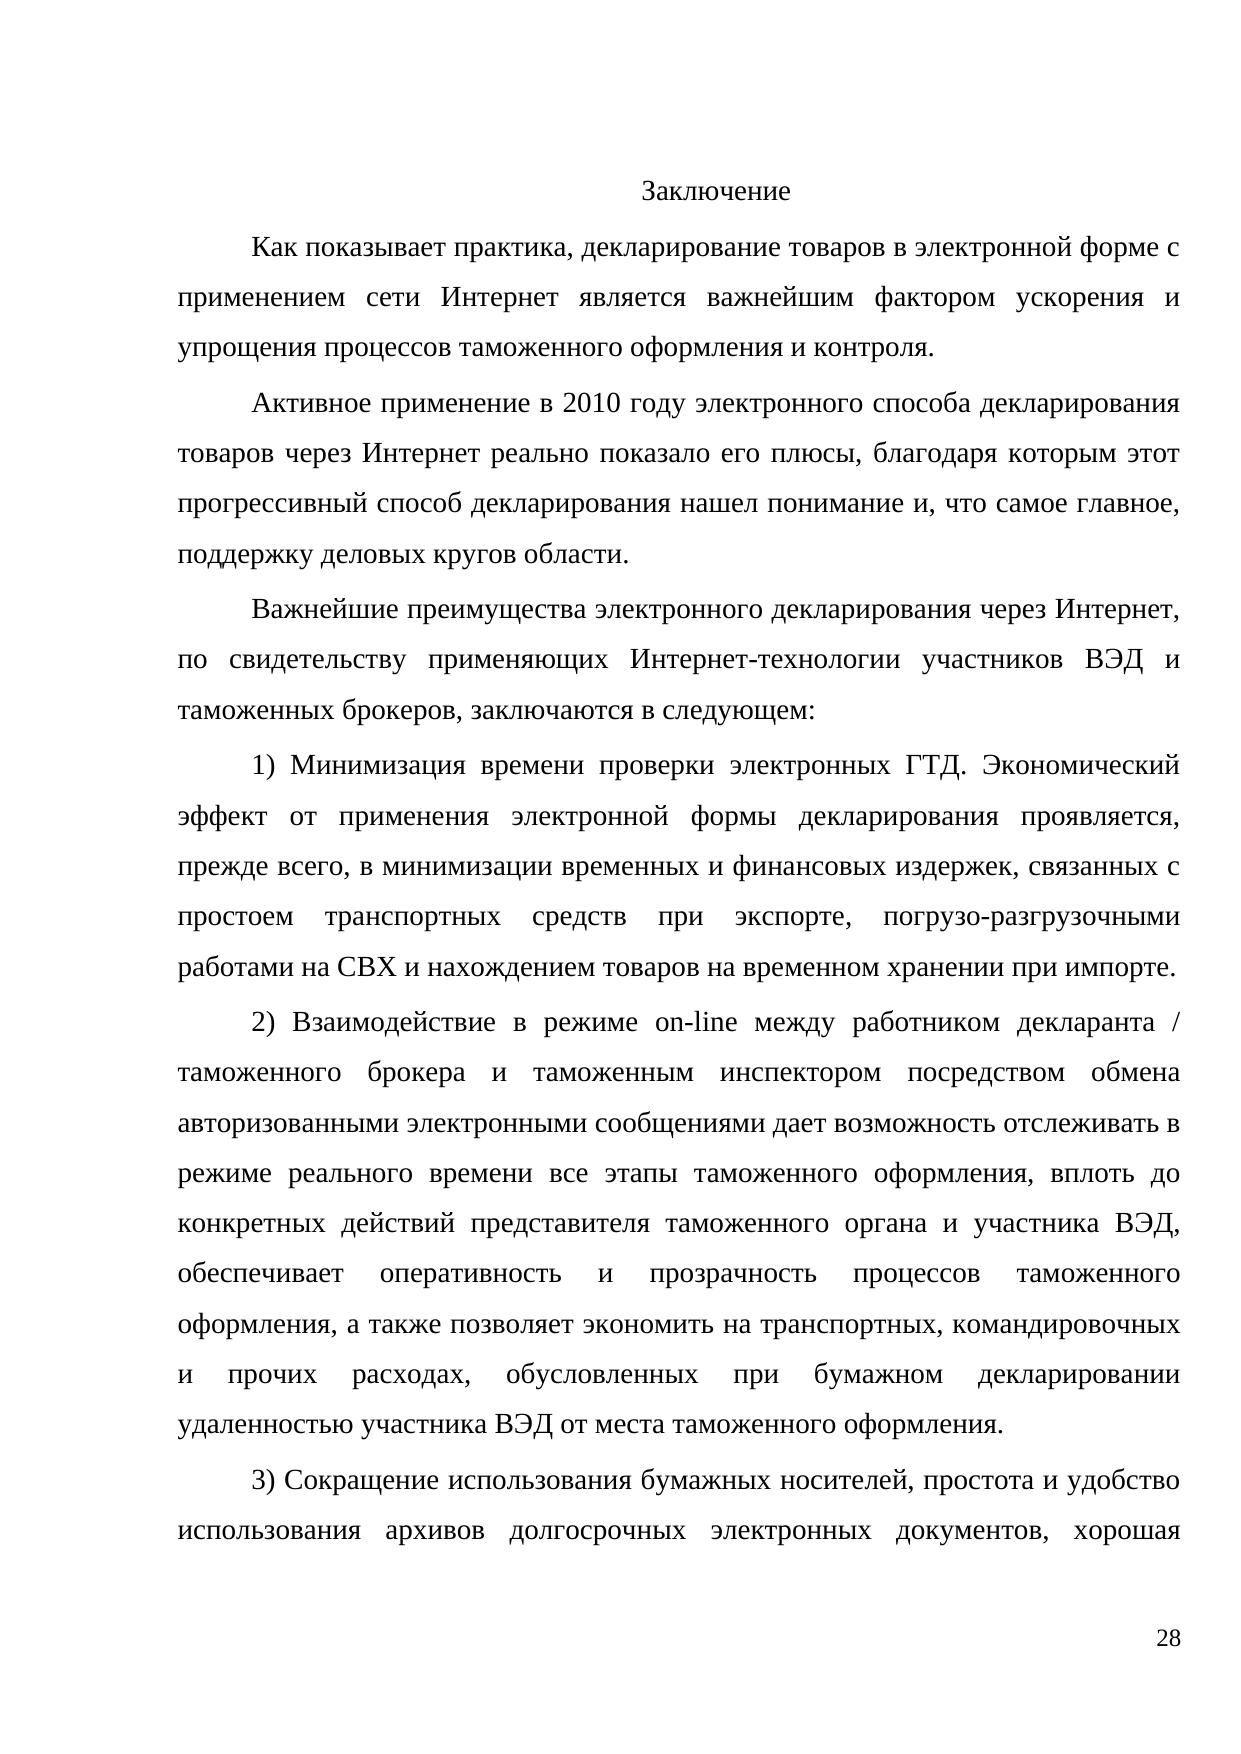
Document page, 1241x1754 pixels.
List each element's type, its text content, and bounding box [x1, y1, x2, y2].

text 1) Минимизация времени проверки электронных ГТД. Экономический эффект от применения электронной формы декларирования проявляется, прежде всего, в минимизации временных и финансовых издержек, связанных с простоем транспортных средств при экспорте, погрузо-разгрузочными работами на СВХ и нахождением товаров на временном хранении при импорте. [177, 747, 1181, 982]
text Активное применение в 2010 году электронного способа декларирования товаров через Интернет реально показало его плюсы, благодаря которым этот прогрессивный способ декларирования нашел понимание и, что самое главное, поддержку деловых кругов области. [177, 385, 1181, 569]
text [177, 1462, 1181, 1546]
text 2) Взаимодействие в режиме on-line между работником декларанта / таможенного брокера и таможенным инспектором посредством обмена авторизованными электронными сообщениями дает возможность отслеживать в режиме реального времени все этапы таможенного оформления, вплоть до конкретных действий представителя таможенного органа и участника ВЭД, обеспечивает оперативность и прозрачность процессов таможенного оформления, а также позволяет экономить на транспортных, командировочных и прочих расходах, обусловленных при бумажном декларировании удаленностью участника ВЭД от места таможенного оформления. [177, 1004, 1181, 1440]
text Заключение [177, 173, 1181, 207]
text Важнейшие преимущества электронного декларирования через Интернет, по свидетельству применяющих Интернет-технологии участников ВЭД и таможенных брокеров, заключаются в следующем: [177, 591, 1181, 726]
text Как показывает практика, декларирование товаров в электронной форме с применением сети Интернет является важнейшим фактором ускорения и упрощения процессов таможенного оформления и контроля. [177, 229, 1181, 363]
